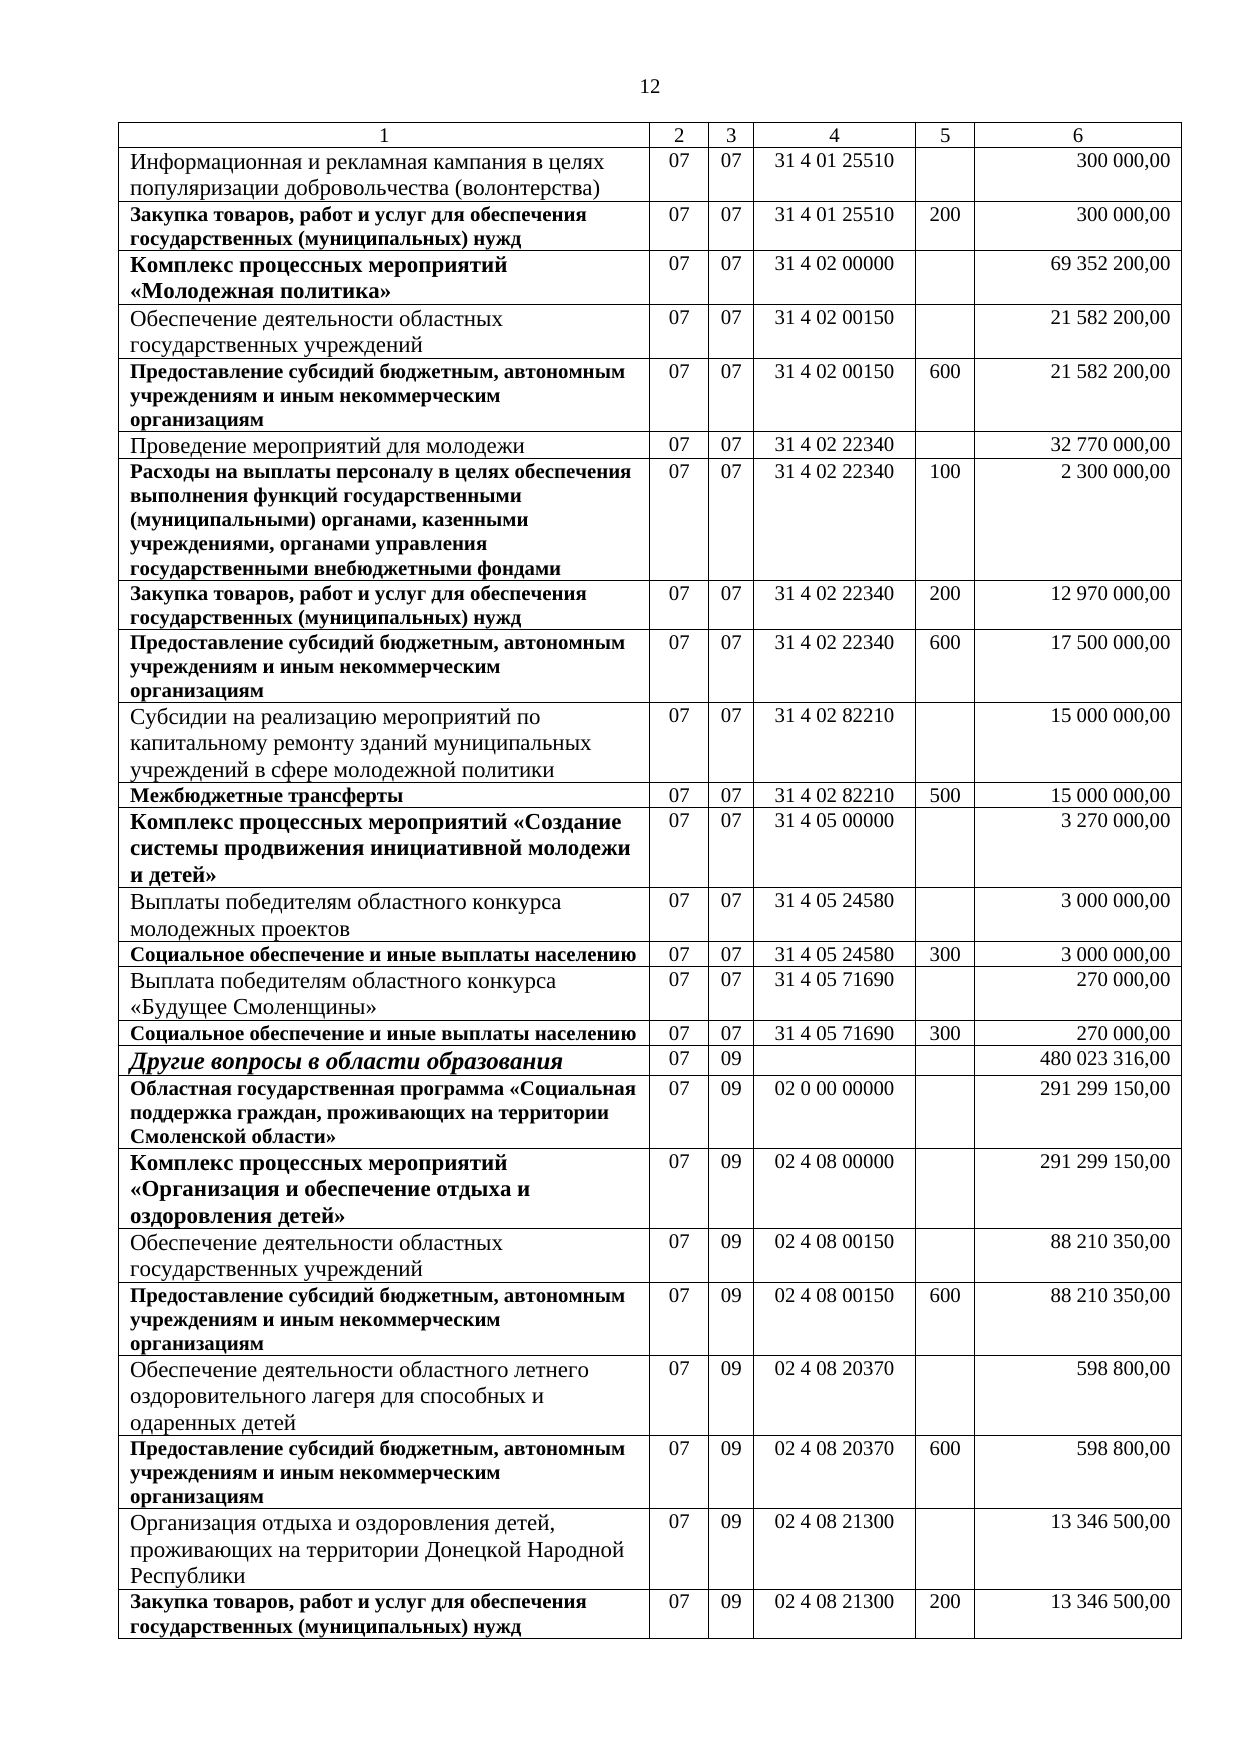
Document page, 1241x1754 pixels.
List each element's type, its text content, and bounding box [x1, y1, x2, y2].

table_cell 07 [650, 1283, 708, 1355]
table_cell 300 [916, 942, 974, 966]
table_header 1 [119, 123, 649, 147]
table_cell 07 [709, 432, 753, 458]
table_cell 07 [650, 1149, 708, 1228]
table_cell 02 4 08 00000 [754, 1149, 915, 1228]
table_cell 31 4 02 82210 [754, 703, 915, 782]
table_cell Предоставление субсидий бюджетным, автономным учреждениям и иным некоммерческим организациям [119, 359, 649, 431]
table_cell 15 000 000,00 [975, 783, 1181, 807]
table_cell 300 [916, 1021, 974, 1045]
table_cell 07 [650, 1229, 708, 1282]
table_cell Выплата победителям областного конкурса «Будущее Смоленщины» [119, 967, 649, 1020]
table_cell 32 770 000,00 [975, 432, 1181, 458]
table_cell 07 [650, 942, 708, 966]
table_cell Комплекс процессных мероприятий «Создание системы продвижения инициативной молодежи и детей» [119, 808, 649, 887]
table_cell 07 [709, 942, 753, 966]
table_cell Предоставление субсидий бюджетным, автономным учреждениям и иным некоммерческим организациям [119, 1436, 649, 1508]
table_cell 07 [650, 1046, 708, 1075]
table_cell 31 4 02 22340 [754, 581, 915, 629]
table_cell Межбюджетные трансферты [119, 783, 649, 807]
table_cell 07 [709, 202, 753, 250]
table_cell Комплекс процессных мероприятий «Молодежная политика» [119, 251, 649, 304]
table_cell 600 [916, 359, 974, 431]
table_cell 07 [709, 581, 753, 629]
table_cell [916, 148, 974, 201]
table_cell 07 [650, 1590, 708, 1638]
table_cell 13 346 500,00 [975, 1509, 1181, 1588]
table_cell [916, 1149, 974, 1228]
table_cell 270 000,00 [975, 967, 1181, 1020]
table_cell 07 [650, 359, 708, 431]
table_cell 600 [916, 1283, 974, 1355]
table_header 2 [650, 123, 708, 147]
table_cell 09 [709, 1436, 753, 1508]
table_cell 07 [650, 967, 708, 1020]
table_cell 07 [709, 703, 753, 782]
table_cell 07 [650, 783, 708, 807]
table_cell Организация отдыха и оздоровления детей, проживающих на территории Донецкой Народной Республики [119, 1509, 649, 1588]
table_cell 09 [709, 1149, 753, 1228]
table_cell 02 0 00 00000 [754, 1076, 915, 1148]
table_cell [119, 202, 649, 250]
table_cell 07 [709, 459, 753, 579]
table_cell 07 [650, 459, 708, 579]
table_cell 300 000,00 [975, 202, 1181, 250]
table_cell 09 [709, 1509, 753, 1588]
table_cell 21 582 200,00 [975, 305, 1181, 357]
table_cell [916, 432, 974, 458]
table_cell 300 000,00 [975, 148, 1181, 201]
table_cell 09 [709, 1076, 753, 1148]
table_cell 17 500 000,00 [975, 630, 1181, 702]
table_cell 13 346 500,00 [975, 1590, 1181, 1638]
table_cell 21 582 200,00 [975, 359, 1181, 431]
table_cell Обеспечение деятельности областного летнего оздоровительного лагеря для способных и одаренных детей [119, 1356, 649, 1435]
table_cell 07 [650, 251, 708, 304]
table_cell 12 970 000,00 [975, 581, 1181, 629]
table_cell Проведение мероприятий для молодежи [119, 432, 649, 458]
table_cell 88 210 350,00 [975, 1283, 1181, 1355]
table_cell 07 [650, 305, 708, 357]
table_cell 07 [709, 630, 753, 702]
table_cell 31 4 05 24580 [754, 888, 915, 941]
table_cell [916, 1076, 974, 1148]
table_cell 69 352 200,00 [975, 251, 1181, 304]
table_cell 270 000,00 [975, 1021, 1181, 1045]
table_cell 07 [650, 148, 708, 201]
table_cell 02 4 08 20370 [754, 1436, 915, 1508]
table_cell Обеспечение деятельности областных государственных учреждений [119, 305, 649, 357]
table_cell 09 [709, 1046, 753, 1075]
table_cell 31 4 02 82210 [754, 783, 915, 807]
table_cell Обеспечение деятельности областных государственных учреждений [119, 1229, 649, 1282]
table_cell 07 [709, 783, 753, 807]
table_cell 07 [650, 581, 708, 629]
table_cell 07 [709, 1021, 753, 1045]
table_cell 3 000 000,00 [975, 888, 1181, 941]
table_cell 07 [650, 1436, 708, 1508]
table_cell 09 [709, 1283, 753, 1355]
table_cell Субсидии на реализацию мероприятий по капитальному ремонту зданий муниципальных учреждений в сфере молодежной политики [119, 703, 649, 782]
table_cell 3 270 000,00 [975, 808, 1181, 887]
table_cell 291 299 150,00 [975, 1149, 1181, 1228]
table_cell 02 4 08 20370 [754, 1356, 915, 1435]
table_cell 31 4 01 25510 [754, 148, 915, 201]
table_cell 07 [709, 359, 753, 431]
table_cell 09 [709, 1590, 753, 1638]
table_cell 600 [916, 1436, 974, 1508]
table_cell [916, 1046, 974, 1075]
table_cell [916, 1356, 974, 1435]
table_cell 31 4 02 22340 [754, 459, 915, 579]
table_cell 600 [916, 630, 974, 702]
table_cell Комплекс процессных мероприятий «Организация и обеспечение отдыха и оздоровления детей» [119, 1149, 649, 1228]
table_cell 07 [650, 432, 708, 458]
table_cell 15 000 000,00 [975, 703, 1181, 782]
table_cell 31 4 05 71690 [754, 967, 915, 1020]
table_cell 480 023 316,00 [975, 1046, 1181, 1075]
table_cell [916, 808, 974, 887]
table_cell [916, 305, 974, 357]
table_cell Другие вопросы в области образования [119, 1046, 649, 1075]
table_cell 07 [709, 148, 753, 201]
table_cell 88 210 350,00 [975, 1229, 1181, 1282]
table_cell 07 [650, 808, 708, 887]
table_cell 31 4 02 22340 [754, 432, 915, 458]
table_cell 598 800,00 [975, 1436, 1181, 1508]
table_cell 200 [916, 581, 974, 629]
table_cell Социальное обеспечение и иные выплаты населению [119, 942, 649, 966]
table_header 6 [975, 123, 1181, 147]
table_cell 09 [709, 1229, 753, 1282]
table_cell [916, 1229, 974, 1282]
table_cell 500 [916, 783, 974, 807]
table_cell Предоставление субсидий бюджетным, автономным учреждениям и иным некоммерческим организациям [119, 630, 649, 702]
table_cell 3 000 000,00 [975, 942, 1181, 966]
table_cell 31 4 05 00000 [754, 808, 915, 887]
table_cell 07 [650, 1356, 708, 1435]
table_cell 07 [709, 251, 753, 304]
table_cell Областная государственная программа «Социальная поддержка граждан, проживающих на территории Смоленской области» [119, 1076, 649, 1148]
table_cell Информационная и рекламная кампания в целях популяризации добровольчества (волонтерства) [119, 148, 649, 201]
table_header 3 [709, 123, 753, 147]
table_cell 07 [650, 1076, 708, 1148]
table_cell 07 [709, 808, 753, 887]
table_cell Социальное обеспечение и иные выплаты населению [119, 1021, 649, 1045]
table_cell 31 4 05 71690 [754, 1021, 915, 1045]
table_cell 598 800,00 [975, 1356, 1181, 1435]
table_cell 02 4 08 00150 [754, 1283, 915, 1355]
table_header 5 [916, 123, 974, 147]
table_cell 31 4 02 00150 [754, 359, 915, 431]
table_cell 07 [709, 888, 753, 941]
table_header 4 [754, 123, 915, 147]
table_cell 07 [709, 967, 753, 1020]
table_cell [916, 888, 974, 941]
table_cell 200 [916, 202, 974, 250]
table_cell 31 4 05 24580 [754, 942, 915, 966]
table_cell 02 4 08 21300 [754, 1590, 915, 1638]
table_cell [754, 1046, 915, 1075]
table_cell 07 [650, 703, 708, 782]
table_cell 02 4 08 00150 [754, 1229, 915, 1282]
table_cell [916, 703, 974, 782]
table_cell [916, 1509, 974, 1588]
table_cell 31 4 02 22340 [754, 630, 915, 702]
table_cell [916, 967, 974, 1020]
table_cell Предоставление субсидий бюджетным, автономным учреждениям и иным некоммерческим организациям [119, 1283, 649, 1355]
table_cell 07 [650, 202, 708, 250]
table_cell 2 300 000,00 [975, 459, 1181, 579]
table_cell 07 [650, 1509, 708, 1588]
table_cell 07 [709, 305, 753, 357]
table_cell 200 [916, 1590, 974, 1638]
table_cell 291 299 150,00 [975, 1076, 1181, 1148]
table_cell [916, 251, 974, 304]
table_cell 07 [650, 630, 708, 702]
table_cell 31 4 01 25510 [754, 202, 915, 250]
table_cell 07 [650, 1021, 708, 1045]
table_cell Выплаты победителям областного конкурса молодежных проектов [119, 888, 649, 941]
table_cell 31 4 02 00000 [754, 251, 915, 304]
table_cell Закупка товаров, работ и услуг для обеспечения государственных (муниципальных) нужд [119, 581, 649, 629]
table_cell 09 [709, 1356, 753, 1435]
table_cell 02 4 08 21300 [754, 1509, 915, 1588]
table_cell 31 4 02 00150 [754, 305, 915, 357]
table_cell 07 [650, 888, 708, 941]
table_cell 100 [916, 459, 974, 579]
table_cell Закупка товаров, работ и услуг для обеспечения государственных (муниципальных) нужд [119, 1590, 649, 1638]
